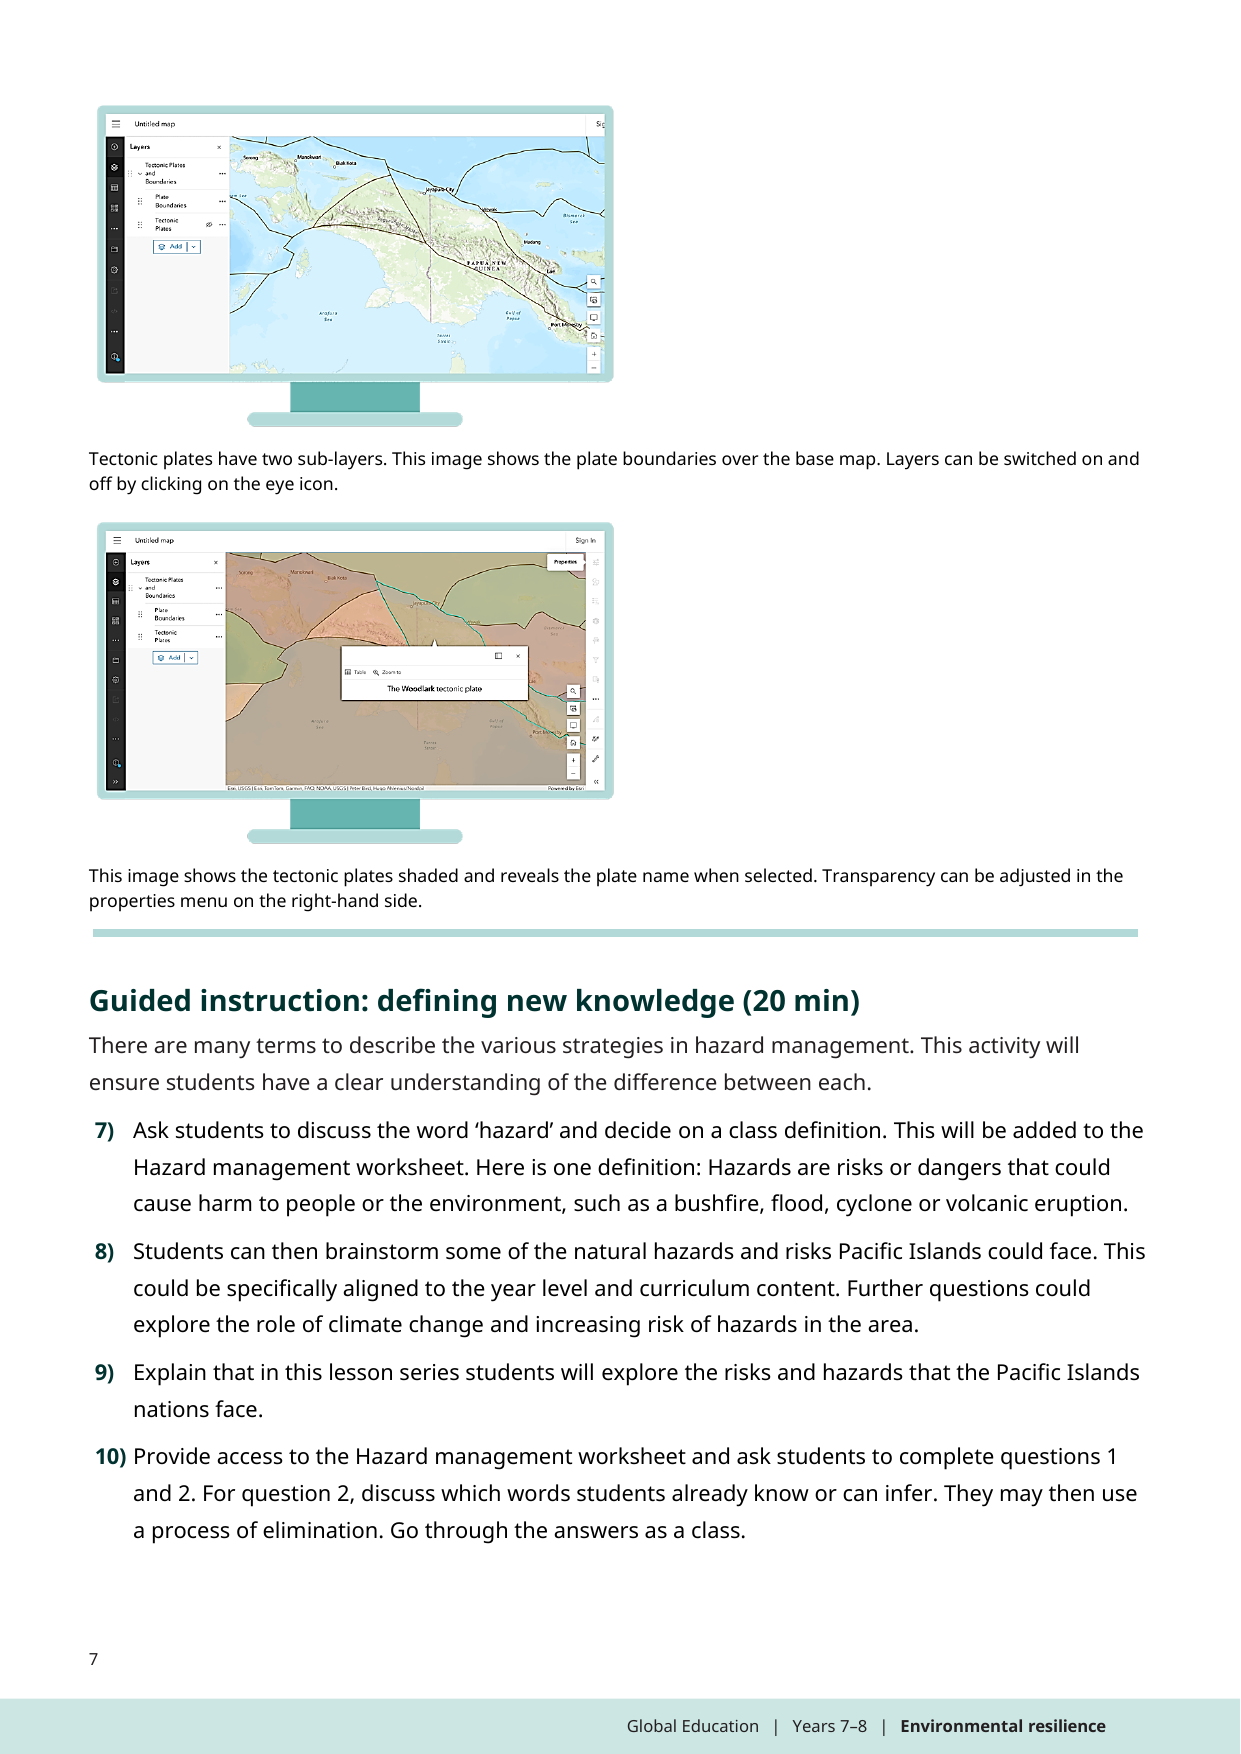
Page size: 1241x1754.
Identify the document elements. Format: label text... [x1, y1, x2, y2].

picture [88, 98, 622, 435]
list Provide access to the Hazard management worksheet and ask students to complete questions 1 and 2. For question 2, discuss which words students already know or can infer. They may then use a process of elimination. Go through the answers as a class. [94, 1441, 1152, 1544]
text There are many terms to describe the various strategies in hazard management. This activity will ensure students have a clear understanding of the difference between each. [89, 1030, 1152, 1097]
list Explain that in this lesson series students will explore the risks and hazards that the Pacific Islands nations face. [94, 1357, 1152, 1423]
text Tectonic plates have two sub-layers. This image shows the plate boundaries over the base map. Layers can be switched on and off by clicking on the eye icon. [89, 447, 1152, 495]
list Ask students to discuss the word ‘hazard’ and decide on a class definition. This will be added to the Hazard management worksheet. Here is one definition: Hazards are risks or dangers that could cause harm to people or the environment, such as a bushfire, flood, cyclone or volcanic eruption. [94, 1114, 1152, 1218]
list Students can then brainstorm some of the natural hazards and risks Pacific Islands could face. This could be specifically aligned to the year level and curriculum content. Further questions could explore the role of climate change and increasing risk of hazards in the area. [94, 1236, 1152, 1339]
text This image shows the tectonic plates shaded and reveals the plate name when selected. Transparency can be adjusted in the properties menu on the right-hand side. [89, 864, 1152, 912]
picture [88, 515, 622, 852]
subtitle Guided instruction: defining new knowledge (20 min) [89, 980, 1152, 1020]
